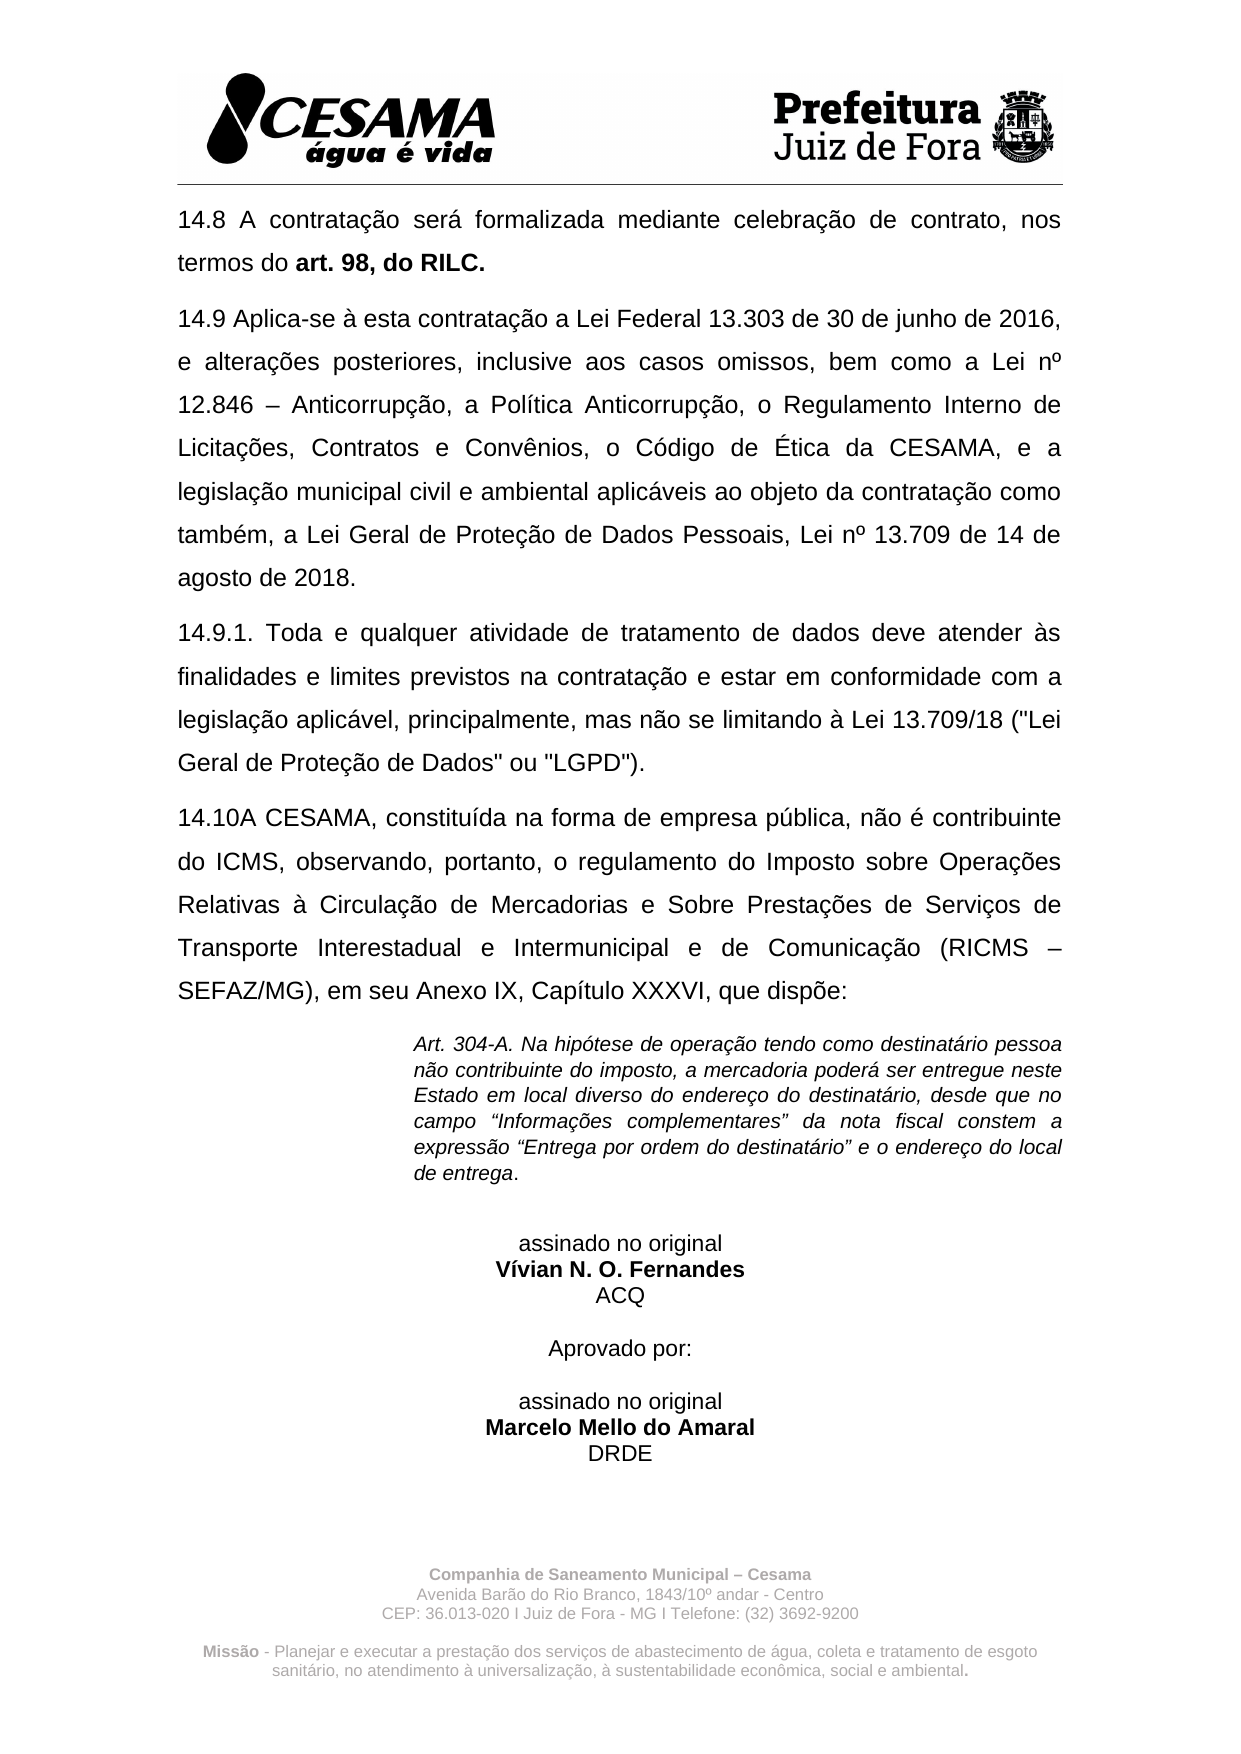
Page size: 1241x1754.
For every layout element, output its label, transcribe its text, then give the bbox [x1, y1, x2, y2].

picture [177, 73, 1063, 185]
text 14.9 Aplica-se à esta contratação a Lei Federal 13.303 de 30 de junho de 2016, e alterações posteriores, inclusive aos casos omissos, bem como a Lei nº 12.846 – Anticorrupção, a Política Anticorrupção, o Regulamento Interno de Licitações, Contratos e Convênios, o Código de Ética da CESAMA, e a legislação municipal civil e ambiental aplicáveis ao objeto da contratação como também, a Lei Geral de Proteção de Dados Pessoais, Lei nº 13.709 de 14 de agosto de 2018. [177, 304, 1063, 592]
text 14.8 A contratação será formalizada mediante celebração de contrato, nos termos do art. 98, do RILC. [177, 205, 1063, 277]
table_cell Aprovado por: assinado no original Marcelo Mello do Amaral DRDE [419, 1335, 821, 1486]
table_header assinado no original Vívian N. O. Fernandes ACQ [419, 1203, 821, 1335]
text Art. 304-A. Na hipótese de operação tendo como destinatário pessoa não contribuinte do imposto, a mercadoria poderá ser entregue neste Estado em local diverso do endereço do destinatário, desde que no campo “Informações complementares” da nota fiscal constem a expressão “Entrega por ordem do destinatário” e o endereço do local de entrega. [413, 1032, 1063, 1185]
text 14.10A CESAMA, constituída na forma de empresa pública, não é contribuinte do ICMS, observando, portanto, o regulamento do Imposto sobre Operações Relativas à Circulação de Mercadorias e Sobre Prestações de Serviços de Transporte Interestadual e Intermunicipal e de Comunicação (RICMS – SEFAZ/MG), em seu Anexo IX, Capítulo XXXVI, que dispõe: [177, 803, 1063, 1005]
text 14.9.1. Toda e qualquer atividade de tratamento de dados deve atender às finalidades e limites previstos na contratação e estar em conformidade com a legislação aplicável, principalmente, mas não se limitando à Lei 13.709/18 ("Lei Geral de Proteção de Dados" ou "LGPD"). [177, 618, 1063, 777]
